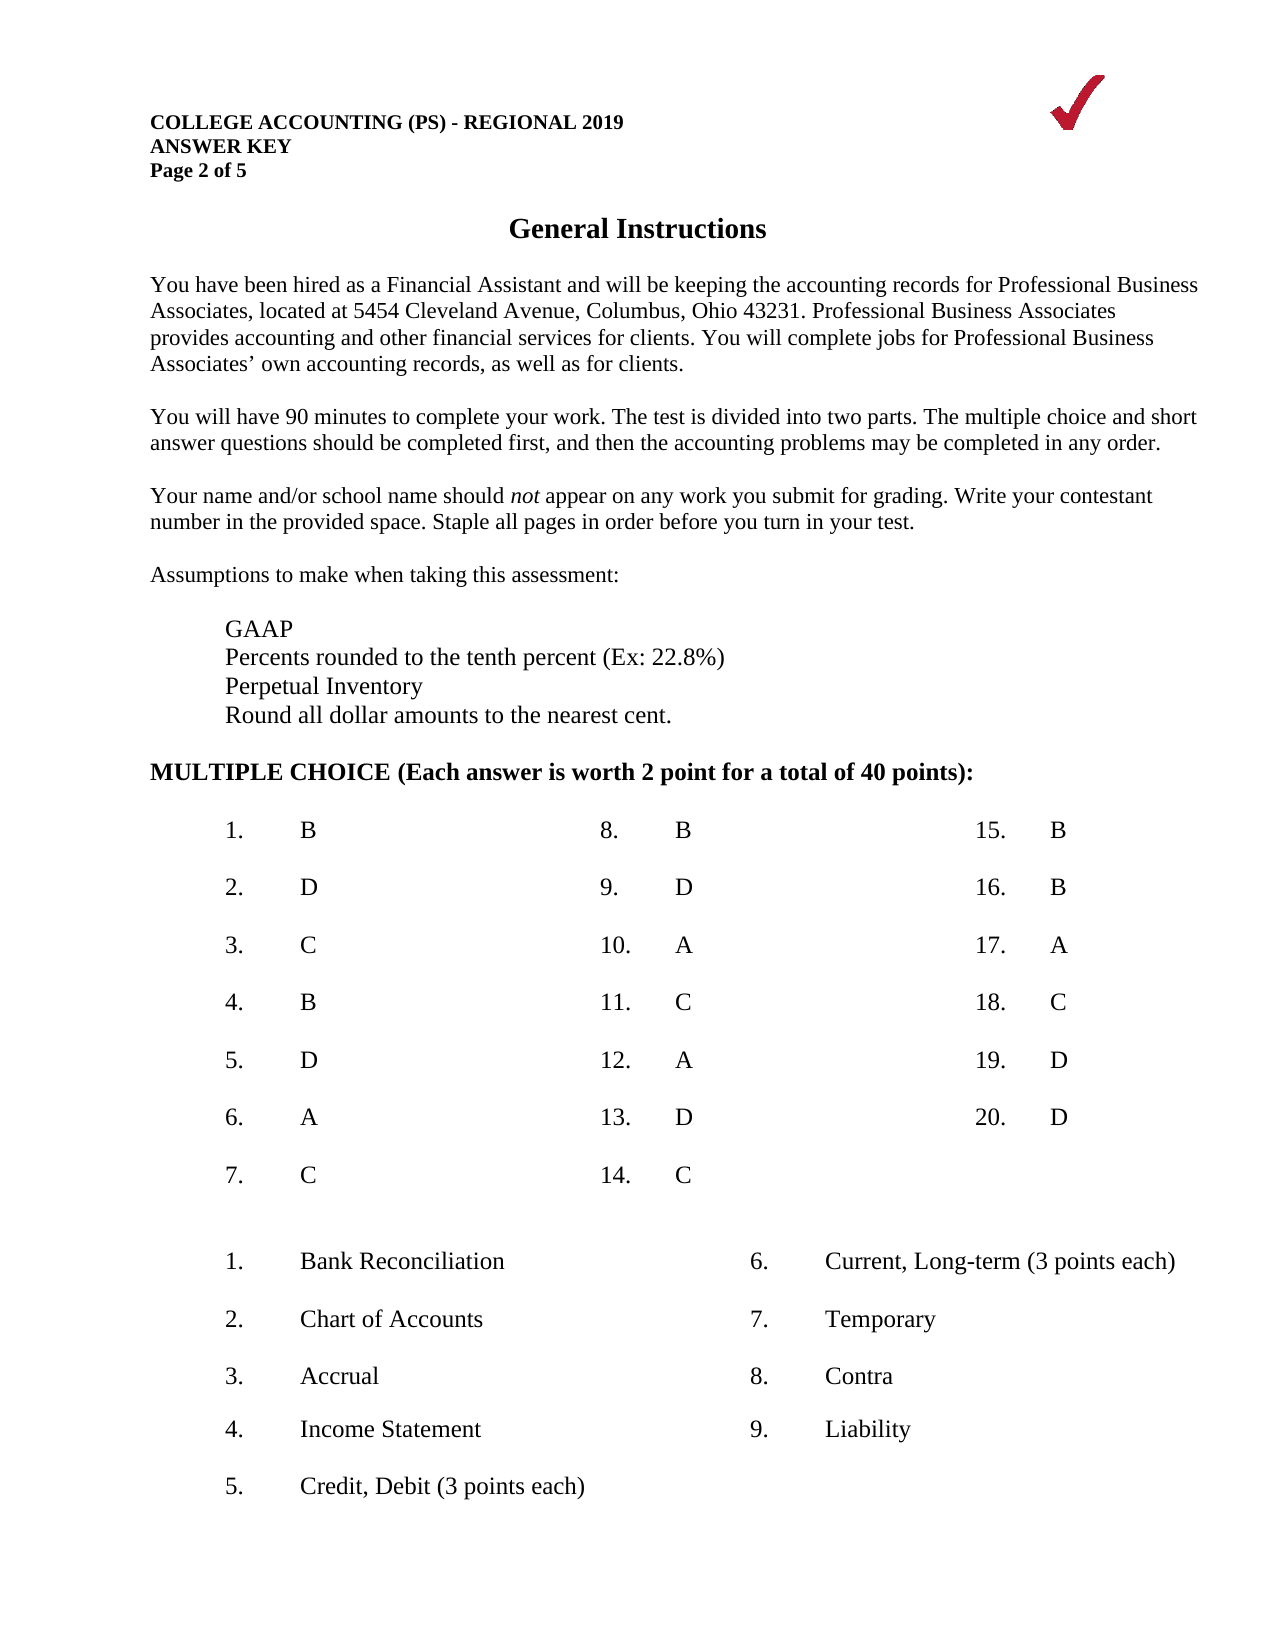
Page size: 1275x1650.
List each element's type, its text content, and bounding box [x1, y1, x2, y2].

text Round all dollar amounts to the nearest cent. [150, 700, 1200, 729]
text MULTIPLE CHOICE (Each answer is worth 2 point for a total of 40 points): [150, 757, 1200, 786]
text 4. Income Statement 9. Liability [150, 1414, 1200, 1443]
text You will have 90 minutes to complete your work. The test is divided into two parts. The multiple choice and short answer questions should be completed first, and then the accounting problems may be completed in any order. [150, 403, 1200, 456]
text 4. B 11. C 18. C [150, 987, 1200, 1016]
text 5. D 12. A 19. D [150, 1045, 1200, 1074]
text Perpetual Inventory [150, 671, 1200, 700]
text 3. C 10. A 17. A [150, 930, 1200, 959]
text 1. Bank Reconciliation 6. Current, Long-term (3 points each) [150, 1246, 1200, 1275]
text 6. A 13. D 20. D [150, 1102, 1200, 1131]
text Assumptions to make when taking this assessment: [150, 561, 1200, 587]
subtitle General Instructions [75, 211, 1200, 245]
picture [1050, 75, 1105, 130]
text 7. C 14. C [150, 1160, 1200, 1189]
text 2. Chart of Accounts 7. Temporary [150, 1304, 1200, 1332]
text You have been hired as a Financial Assistant and will be keeping the accounting records for Professional Business Associates, located at . Professional Business Associates provides accounting and other financial services for clients. You will complete jobs for Professional Business Associates’ own accounting records, as well as for clients. [150, 271, 1200, 376]
text GAAP [150, 614, 1200, 642]
text Percents rounded to the tenth percent (Ex: 22.8%) [150, 642, 1200, 671]
text 5. Credit, Debit (3 points each) [75, 1471, 1200, 1500]
text Your name and/or school name should not appear on any work you submit for grading. Write your contestant number in the provided space. Staple all pages in order before you turn in your test. [150, 482, 1200, 534]
text 2. D 9. D 16. B [150, 872, 1200, 901]
text 3. Accrual 8. Contra [150, 1361, 1200, 1390]
text 1. B 8. B 15. B [150, 815, 1200, 844]
